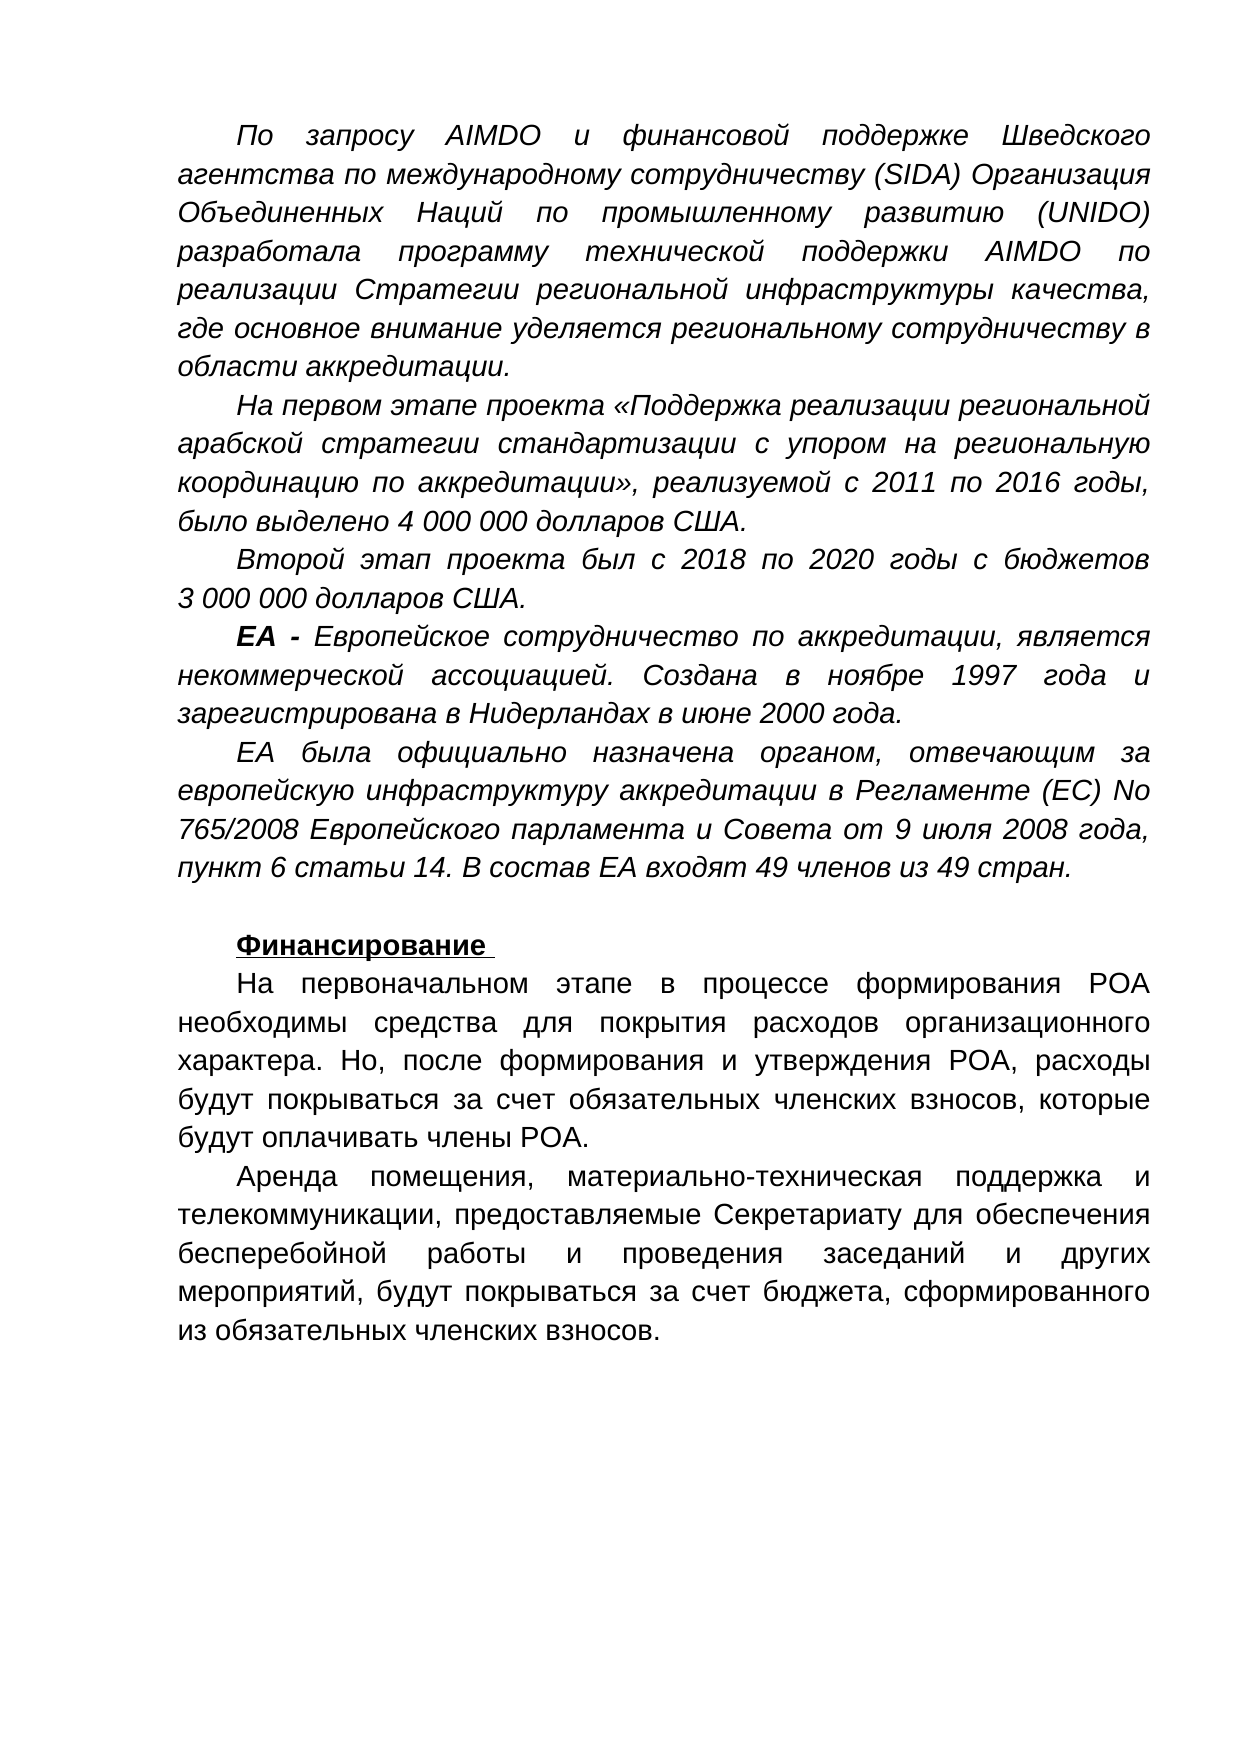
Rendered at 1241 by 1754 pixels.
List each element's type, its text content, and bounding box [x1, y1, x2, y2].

text На первом этапе проекта «Поддержка реализации региональной арабской стратегии стандартизации с упором на региональную координацию по аккредитации», реализуемой с 2011 по 2016 годы, было выделено 4 000 000 долларов США. [177, 388, 1152, 537]
text По запросу AIMDO и финансовой поддержке Шведского агентства по международному сотрудничеству (SIDA) Организация Объединенных Наций по промышленному развитию (UNIDO) разработала программу технической поддержки AIMDO по реализации Стратегии региональной инфраструктуры качества, где основное внимание уделяется региональному сотрудничеству в области аккредитации. [177, 118, 1152, 383]
text На первоначальном этапе в процессе формирования РОА необходимы средства для покрытия расходов организационного характера. Но, после формирования и утверждения РОА, расходы будут покрываться за счет обязательных членских взносов, которые будут оплачивать члены РОА. [177, 966, 1152, 1154]
text Аренда помещения, материально-техническая поддержка и телекоммуникации, предоставляемые Секретариату для обеспечения бесперебойной работы и проведения заседаний и других мероприятий, будут покрываться за счет бюджета, сформированного из обязательных членских взносов. [177, 1159, 1152, 1346]
text ЕА - Европейское сотрудничество по аккредитации, является некоммерческой ассоциацией. Создана в ноябре 1997 года и зарегистрирована в Нидерландах в июне 2000 года. [177, 619, 1152, 730]
text ЕА была официально назначена органом, отвечающим за европейскую инфраструктуру аккредитации в Регламенте (ЕС) No 765/2008 Европейского парламента и Совета от 9 июля 2008 года, пункт 6 статьи 14. В состав ЕА входят 49 членов из 49 стран. [177, 735, 1152, 884]
text Второй этап проекта был с 2018 по 2020 годы с бюджетов 3 000 000 долларов США. [177, 542, 1152, 614]
text Финансирование [177, 927, 1152, 961]
